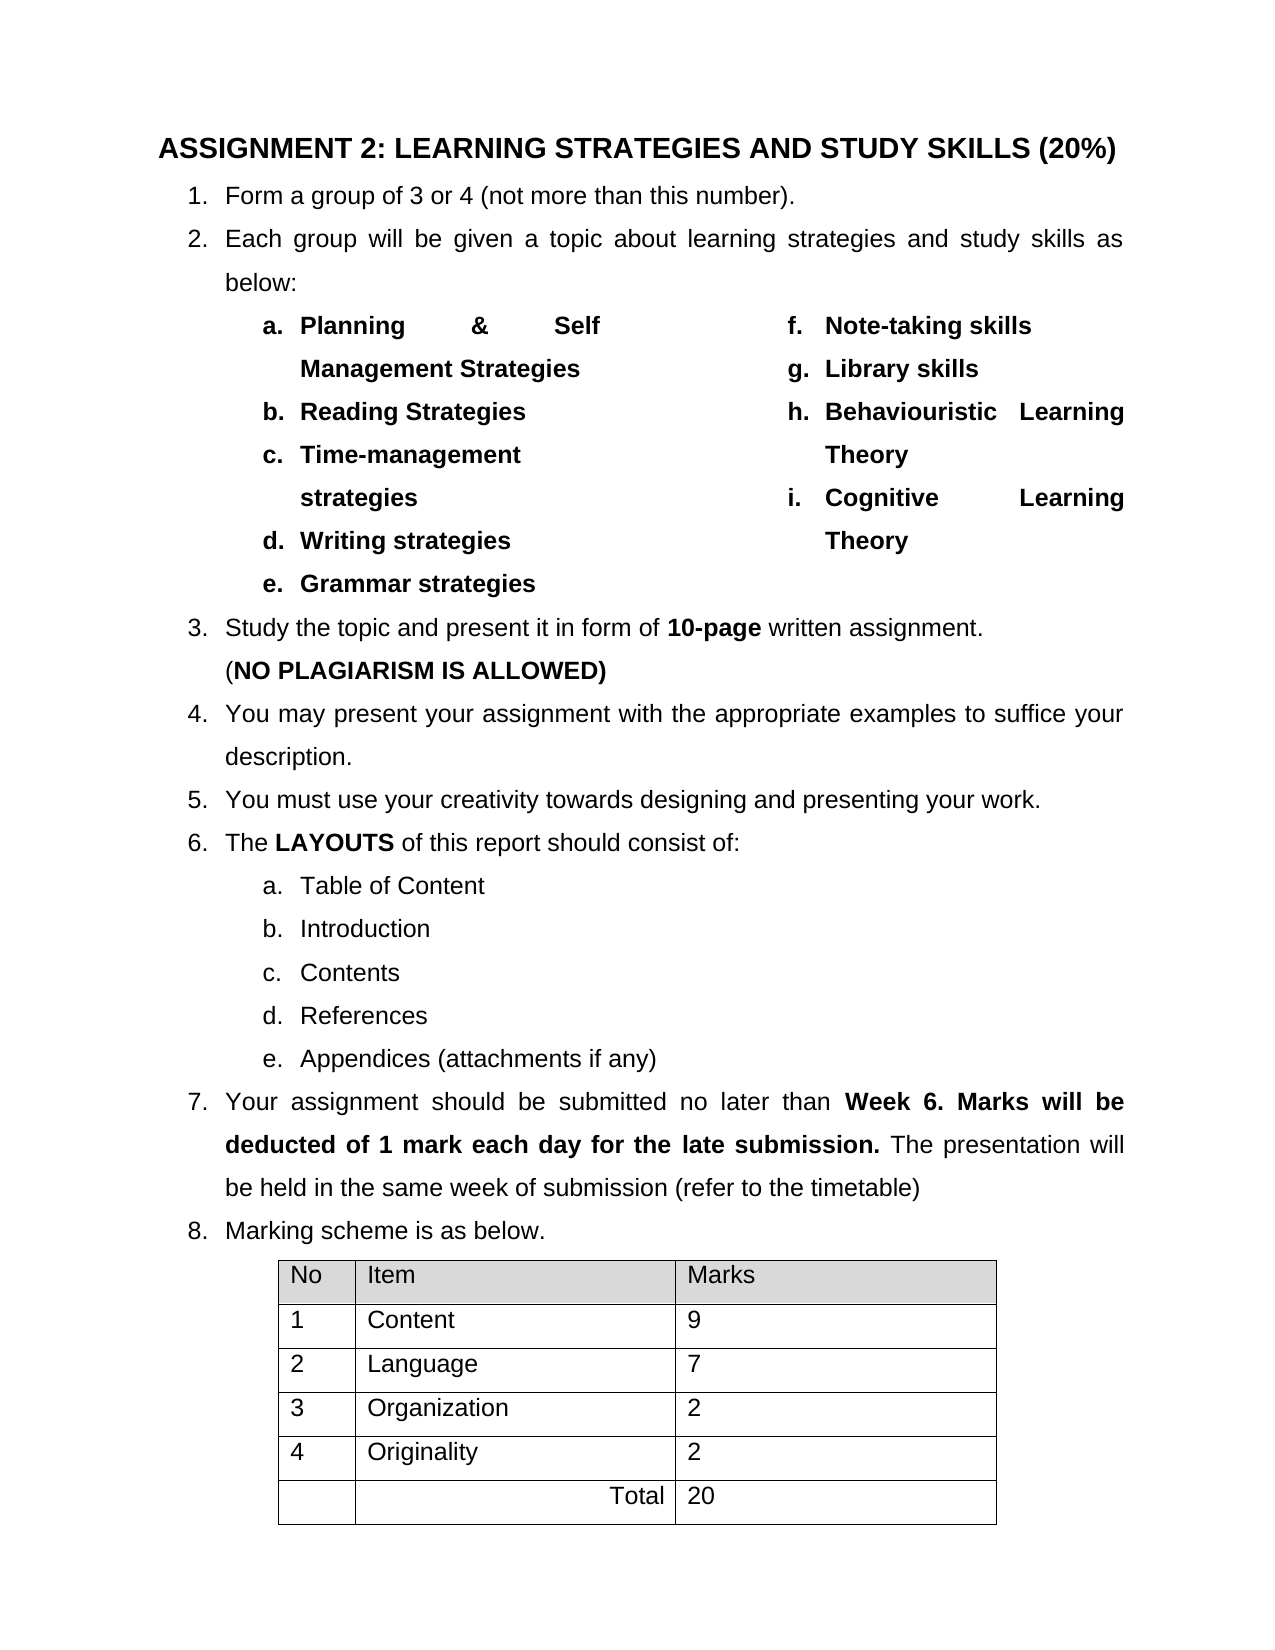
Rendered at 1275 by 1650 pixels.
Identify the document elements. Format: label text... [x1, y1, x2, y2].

list Each group will be given a topic about learning strategies and study skills as below: [187, 224, 1125, 296]
table_cell Content [356, 1305, 675, 1348]
list You may present your assignment with the appropriate examples to suffice your description. [187, 699, 1125, 771]
list Marking scheme is as below. [187, 1216, 1125, 1245]
table_header No [279, 1261, 355, 1303]
list Note-taking skills [787, 311, 1125, 339]
table_cell [279, 1481, 355, 1524]
list Introduction [262, 914, 1125, 943]
table_cell 2 [676, 1393, 996, 1436]
table_cell 2 [279, 1349, 355, 1392]
list Cognitive Learning Theory [787, 483, 1125, 555]
table_cell Language [356, 1349, 675, 1392]
list Behaviouristic Learning Theory [787, 397, 1125, 469]
table_cell 1 [279, 1305, 355, 1348]
list (NO PLAGIARISM IS ALLOWED) [225, 656, 1125, 684]
list You must use your creativity towards designing and presenting your work. [187, 785, 1125, 814]
list Library skills [787, 354, 1125, 383]
list The LAYOUTS of this report should consist of: [187, 828, 1125, 857]
table_header Marks [676, 1261, 996, 1303]
list Table of Content [262, 871, 1125, 900]
list Planning & Self Management Strategies [262, 311, 600, 383]
list Writing strategies [262, 526, 600, 555]
table_cell Organization [356, 1393, 675, 1436]
table_header Item [356, 1261, 675, 1303]
list Study the topic and present it in form of 10-page written assignment. [187, 613, 1125, 641]
list Contents [262, 958, 1125, 986]
table_cell 2 [676, 1437, 996, 1480]
list References [262, 1001, 1125, 1029]
list Reading Strategies [262, 397, 600, 426]
table_cell 9 [676, 1305, 996, 1348]
text ASSIGNMENT 2: LEARNING STRATEGIES AND STUDY SKILLS (20%) [150, 131, 1125, 164]
table_cell 7 [676, 1349, 996, 1392]
list Your assignment should be submitted no later than Week 6. Marks will be deducted of 1 mark each day for the late submission. The presentation will be held in the same week of submission (refer to the timetable) [187, 1087, 1125, 1202]
list Time-management strategies [262, 440, 600, 512]
table_cell Total [356, 1481, 675, 1524]
table_cell 4 [279, 1437, 355, 1480]
list Grammar strategies [262, 569, 600, 598]
table_cell 3 [279, 1393, 355, 1436]
list Appendices (attachments if any) [262, 1044, 1125, 1073]
table_cell Originality [356, 1437, 675, 1480]
table_cell 20 [676, 1481, 996, 1524]
list Form a group of 3 or 4 (not more than this number). [187, 181, 1125, 210]
